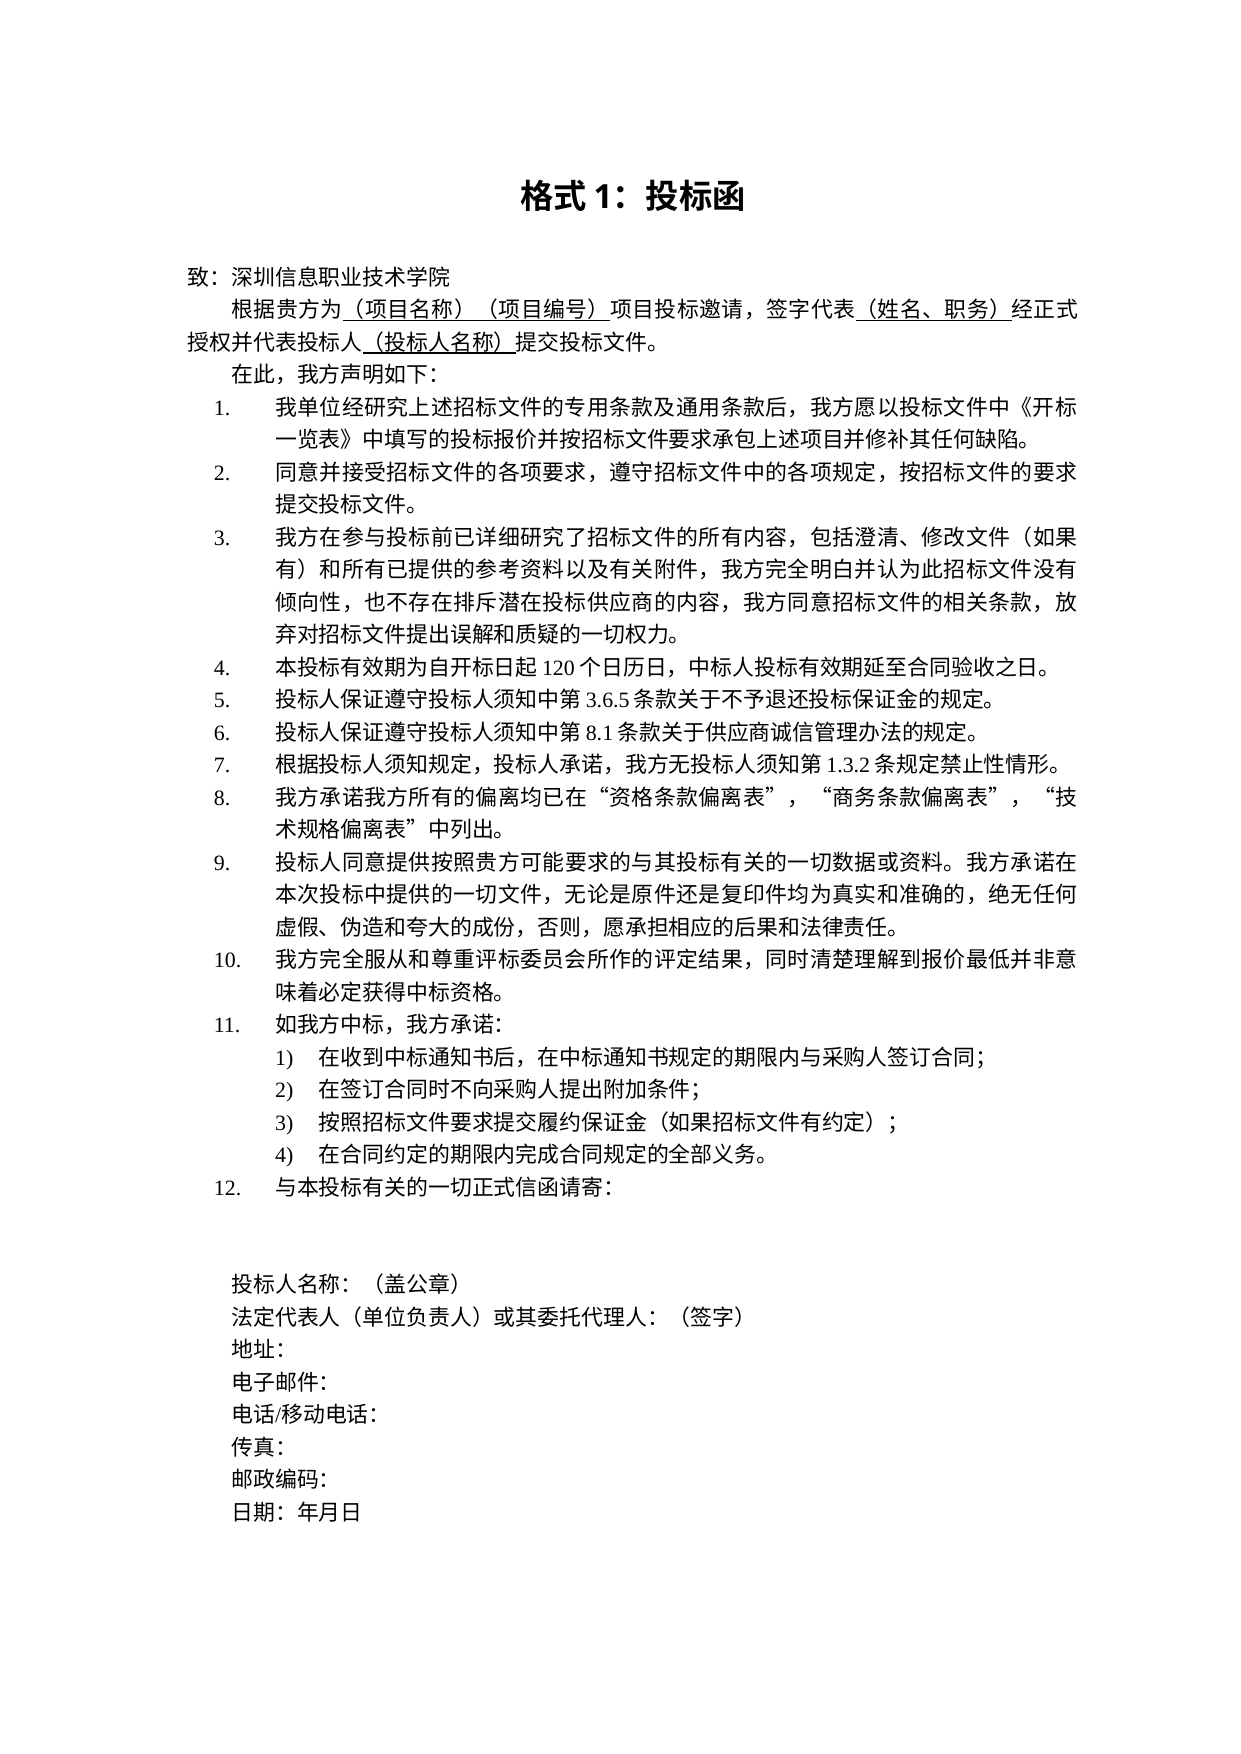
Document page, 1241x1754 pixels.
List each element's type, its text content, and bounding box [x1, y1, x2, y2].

list 投标人保证遵守投标人须知中第3.6.5条款关于不予退还投标保证金的规定。 [214, 682, 1078, 714]
list 我方完全服从和尊重评标委员会所作的评定结果，同时清楚理解到报价最低并非意味着必定获得中标资格。 [214, 942, 1078, 1007]
list 在合同约定的期限内完成合同规定的全部义务。 [275, 1137, 1078, 1169]
list 我单位经研究上述招标文件的专用条款及通用条款后，我方愿以投标文件中《开标一览表》中填写的投标报价并按招标文件要求承包上述项目并修补其任何缺陷。 [214, 389, 1078, 454]
text 根据贵方为（项目名称）（项目编号）项目投标邀请，签字代表（姓名、职务）经正式授权并代表投标人（投标人名称）提交投标文件。 [187, 292, 1078, 357]
list 我方在参与投标前已详细研究了招标文件的所有内容，包括澄清、修改文件（如果有）和所有已提供的参考资料以及有关附件，我方完全明白并认为此招标文件没有倾向性，也不存在排斥潜在投标供应商的内容，我方同意招标文件的相关条款，放弃对招标文件提出误解和质疑的一切权力。 [214, 519, 1078, 649]
text 电子邮件： [187, 1364, 1078, 1397]
list 同意并接受招标文件的各项要求，遵守招标文件中的各项规定，按招标文件的要求提交投标文件。 [214, 454, 1078, 519]
text 地址： [187, 1332, 1078, 1364]
text 致：深圳信息职业技术学院 [187, 259, 1078, 292]
text 传真： [187, 1429, 1078, 1462]
list 根据投标人须知规定，投标人承诺，我方无投标人须知第1.3.2条规定禁止性情形。 [214, 747, 1078, 779]
text 邮政编码： [187, 1462, 1078, 1494]
list 投标人保证遵守投标人须知中第8.1条款关于供应商诚信管理办法的规定。 [214, 714, 1078, 747]
subtitle 格式1：投标函 [187, 162, 1078, 227]
text 日期：年月日 [187, 1494, 1078, 1527]
text 电话/移动电话： [187, 1397, 1078, 1429]
list 本投标有效期为自开标日起120个日历日，中标人投标有效期延至合同验收之日。 [214, 649, 1078, 682]
text 法定代表人（单位负责人）或其委托代理人：（签字） [187, 1299, 1078, 1332]
list 与本投标有关的一切正式信函请寄： [214, 1169, 1078, 1202]
text 投标人名称：（盖公章） [187, 1267, 1078, 1299]
list 在收到中标通知书后，在中标通知书规定的期限内与采购人签订合同； [275, 1039, 1078, 1072]
list 投标人同意提供按照贵方可能要求的与其投标有关的一切数据或资料。我方承诺在本次投标中提供的一切文件，无论是原件还是复印件均为真实和准确的，绝无任何虚假、伪造和夸大的成份，否则，愿承担相应的后果和法律责任。 [214, 844, 1078, 942]
list 如我方中标，我方承诺： [214, 1007, 1078, 1039]
text 在此，我方声明如下： [187, 357, 1078, 389]
list 按照招标文件要求提交履约保证金（如果招标文件有约定）； [275, 1104, 1078, 1137]
list 在签订合同时不向采购人提出附加条件； [275, 1072, 1078, 1104]
list 我方承诺我方所有的偏离均已在“资格条款偏离表”，“商务条款偏离表”，“技术规格偏离表”中列出。 [214, 779, 1078, 844]
